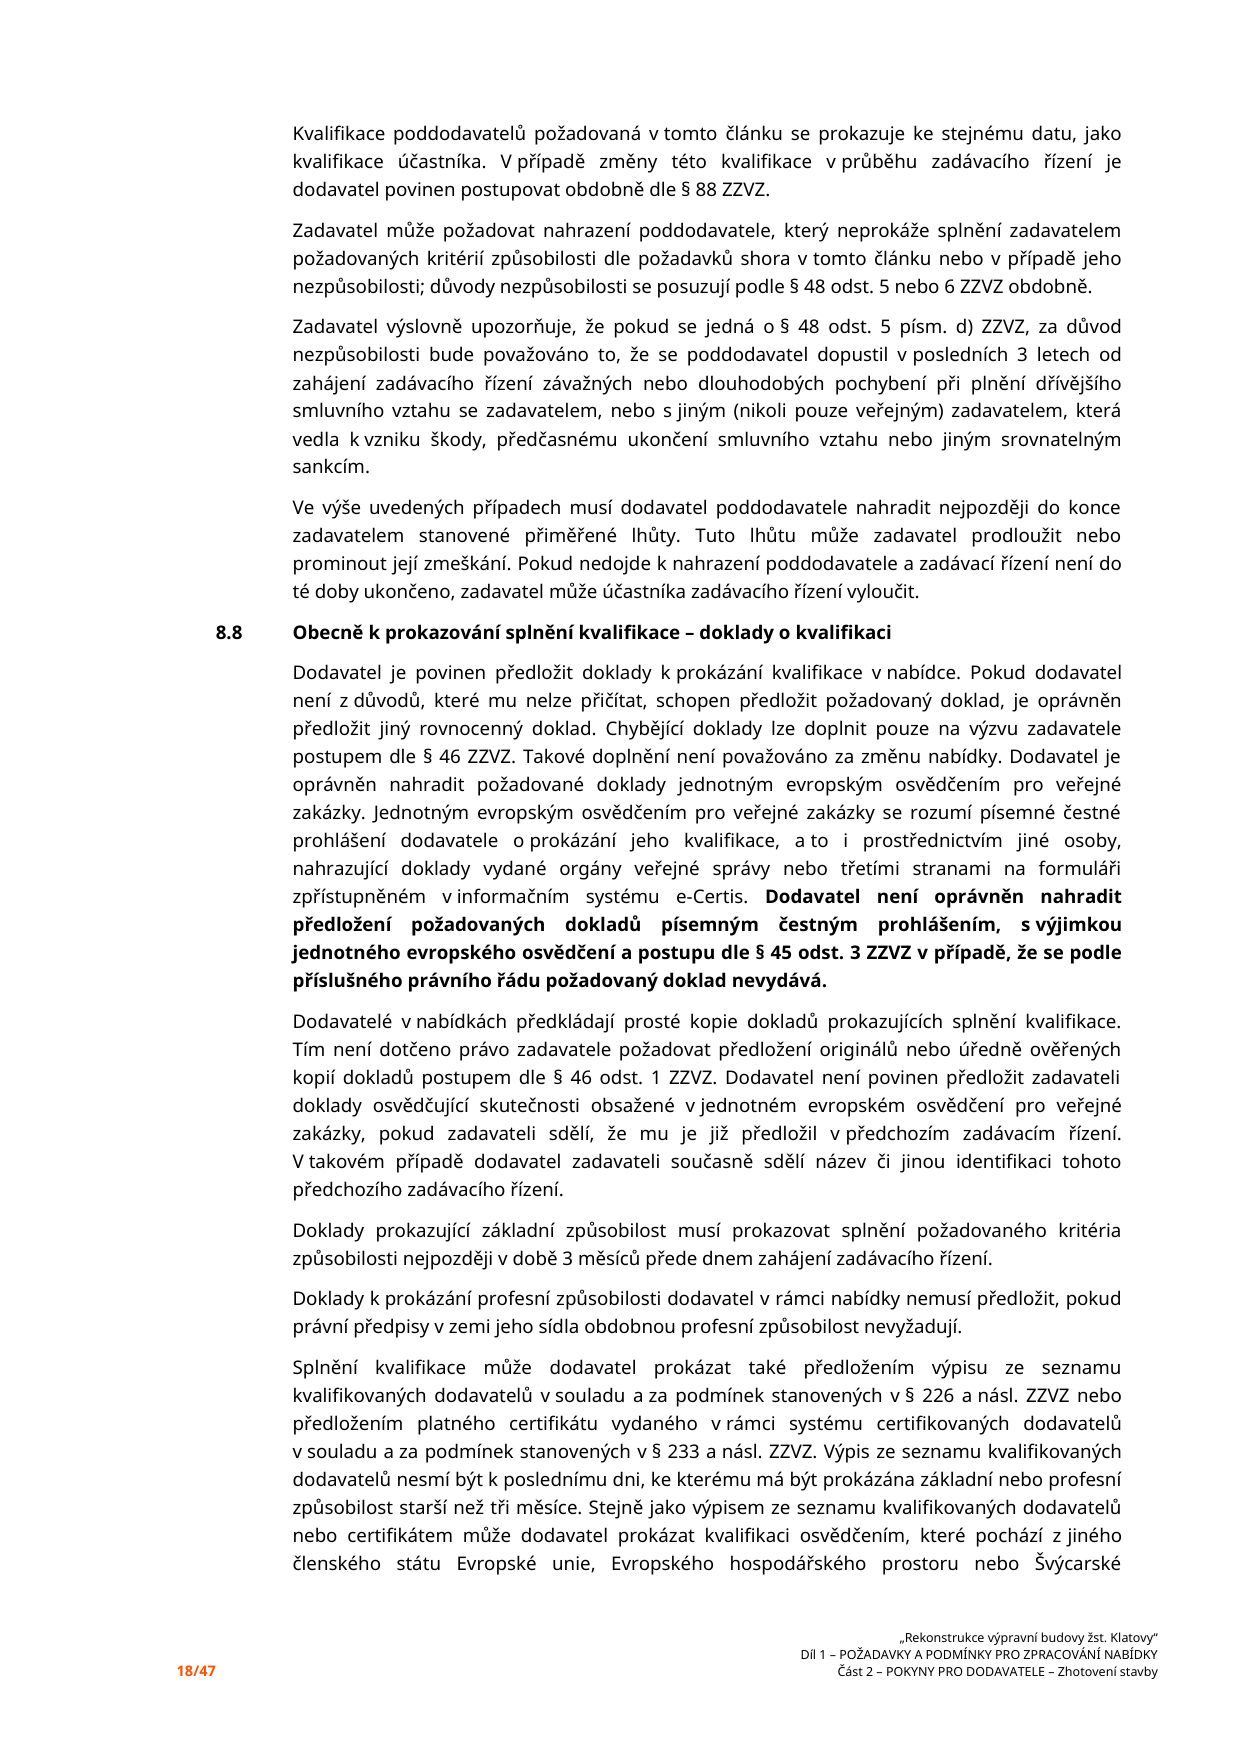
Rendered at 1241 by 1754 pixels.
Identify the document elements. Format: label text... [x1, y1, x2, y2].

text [292, 1354, 1122, 1576]
text Zadavatel výslovně upozorňuje, že pokud se jedná o § 48 odst. 5 písm. d) ZZVZ, za důvod nezpůsobilosti bude považováno to, že se poddodavatel dopustil v posledních 3 letech od zahájení zadávacího řízení závažných nebo dlouhodobých pochybení při plnění dřívějšího smluvního vztahu se zadavatelem, nebo s jiným (nikoli pouze veřejným) zadavatelem, která vedla k vzniku škody, předčasnému ukončení smluvního vztahu nebo jiným srovnatelným sankcím. [292, 314, 1122, 479]
text Dodavatel je povinen předložit doklady k prokázání kvalifikace v nabídce. Pokud dodavatel není z důvodů, které mu nelze přičítat, schopen předložit požadovaný doklad, je oprávněn předložit jiný rovnocenný doklad. Chybějící doklady lze doplnit pouze na výzvu zadavatele postupem dle § 46 ZZVZ. Takové doplnění není považováno za změnu nabídky. Dodavatel je oprávněn nahradit požadované doklady jednotným evropským osvědčením pro veřejné zakázky. Jednotným evropským osvědčením pro veřejné zakázky se rozumí písemné čestné prohlášení dodavatele o prokázání jeho kvalifikace, a to i prostřednictvím jiné osoby, nahrazující doklady vydané orgány veřejné správy nebo třetími stranami na formuláři zpřístupněném v informačním systému e-Certis. Dodavatel není oprávněn nahradit předložení požadovaných dokladů písemným čestným prohlášením, s výjimkou jednotného evropského osvědčení a postupu dle § 45 odst. 3 ZZVZ v případě, že se podle příslušného právního řádu požadovaný doklad nevydává. [292, 659, 1122, 993]
text Doklady prokazující základní způsobilost musí prokazovat splnění požadovaného kritéria způsobilosti nejpozději v době 3 měsíců přede dnem zahájení zadávacího řízení. [292, 1217, 1122, 1270]
text Dodavatelé v nabídkách předkládají prosté kopie dokladů prokazujících splnění kvalifikace. Tím není dotčeno právo zadavatele požadovat předložení originálů nebo úředně ověřených kopií dokladů postupem dle § 46 odst. 1 ZZVZ. Dodavatel není povinen předložit zadavateli doklady osvědčující skutečnosti obsažené v jednotném evropském osvědčení pro veřejné zakázky, pokud zadavateli sdělí, že mu je již předložil v předchozím zadávacím řízení. V takovém případě dodavatel zadavateli současně sdělí název či jinou identifikaci tohoto předchozího zadávacího řízení. [292, 1008, 1122, 1202]
text Zadavatel může požadovat nahrazení poddodavatele, který neprokáže splnění zadavatelem požadovaných kritérií způsobilosti dle požadavků shora v tomto článku nebo v případě jeho nezpůsobilosti; důvody nezpůsobilosti se posuzují podle § 48 odst. 5 nebo 6 ZZVZ obdobně. [292, 217, 1122, 299]
text Obecně k prokazování splnění kvalifikace – doklady o kvalifikaci [216, 619, 1122, 644]
text Kvalifikace poddodavatelů požadovaná v tomto článku se prokazuje ke stejnému datu, jako kvalifikace účastníka. V případě změny této kvalifikace v průběhu zadávacího řízení je dodavatel povinen postupovat obdobně dle § 88 ZZVZ. [292, 121, 1122, 202]
text Ve výše uvedených případech musí dodavatel poddodavatele nahradit nejpozději do konce zadavatelem stanovené přiměřené lhůty. Tuto lhůtu může zadavatel prodloužit nebo prominout její zmeškání. Pokud nedojde k nahrazení poddodavatele a zadávací řízení není do té doby ukončeno, zadavatel může účastníka zadávacího řízení vyloučit. [292, 494, 1122, 604]
text Doklady k prokázání profesní způsobilosti dodavatel v rámci nabídky nemusí předložit, pokud právní předpisy v zemi jeho sídla obdobnou profesní způsobilost nevyžadují. [292, 1285, 1122, 1339]
